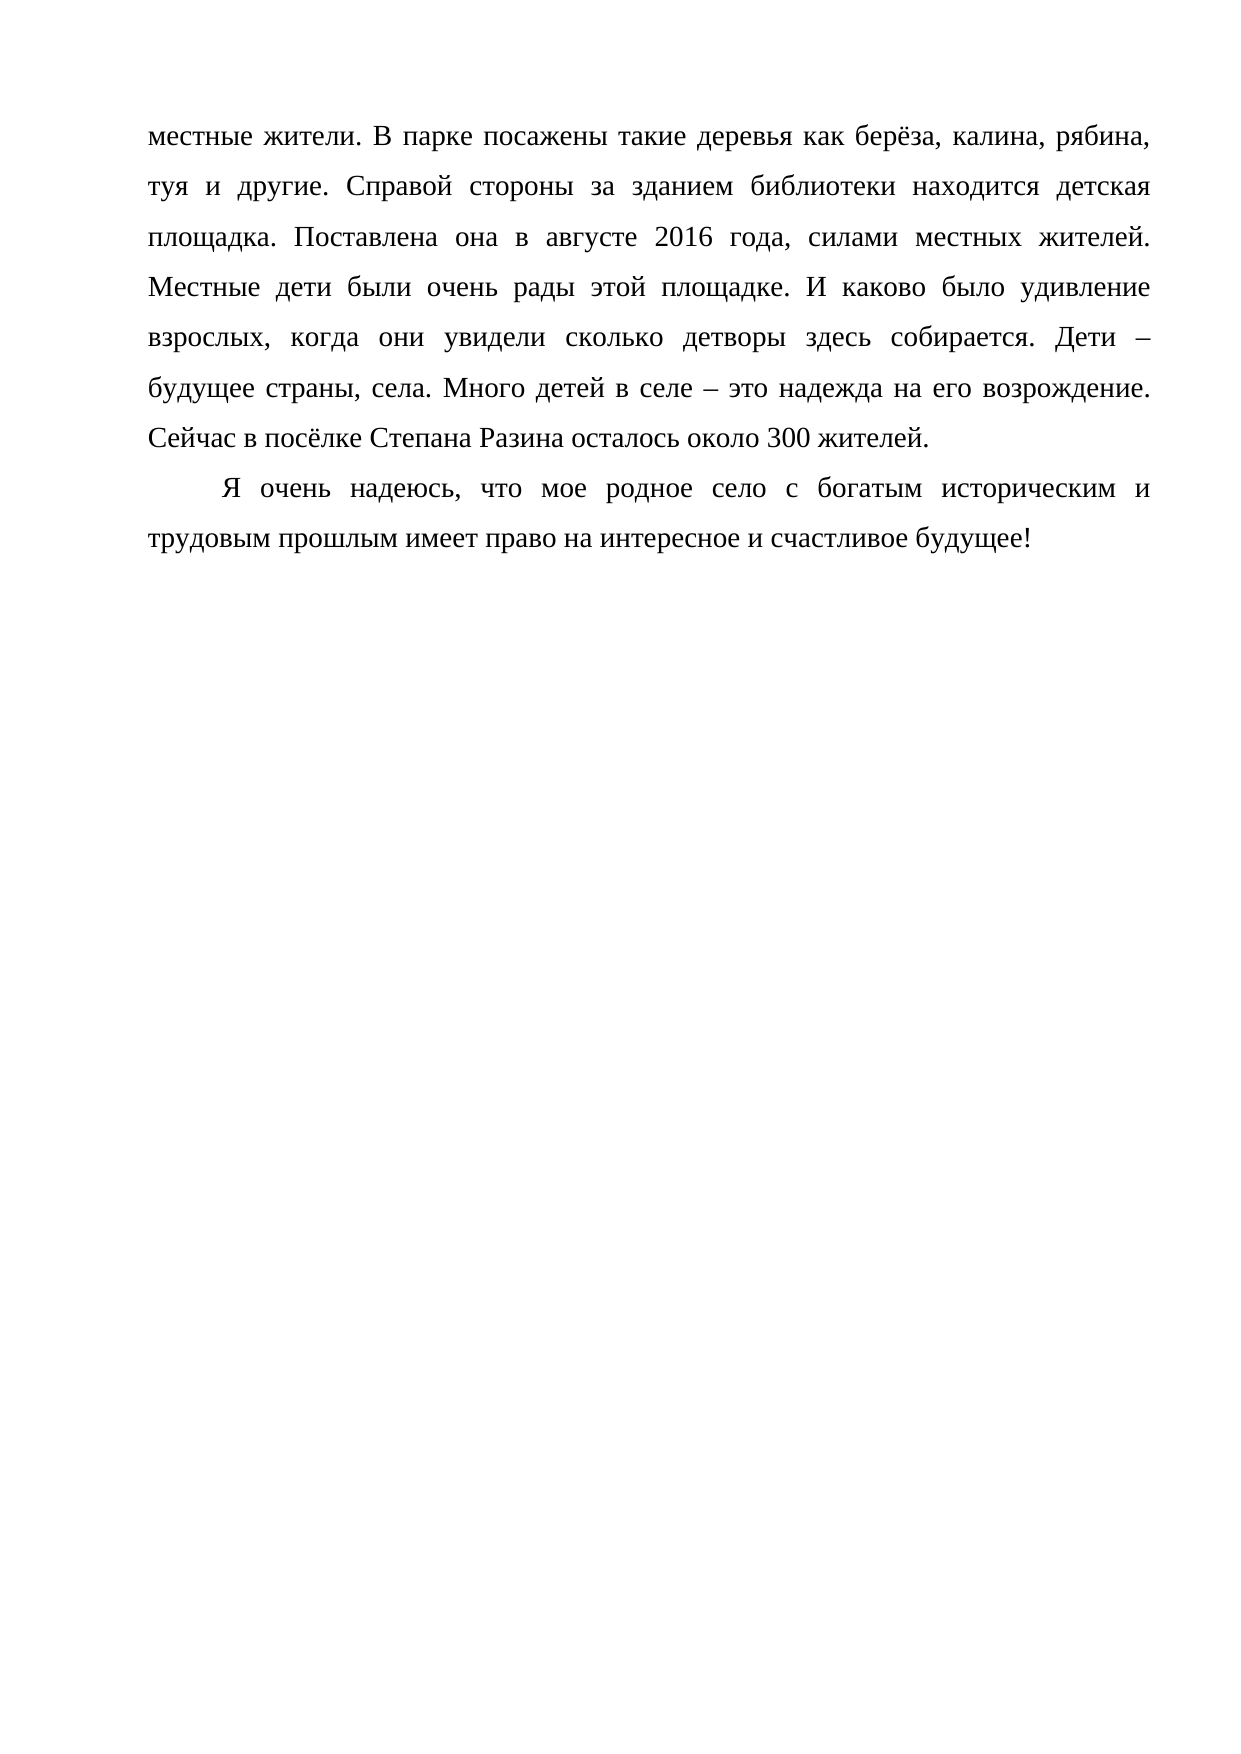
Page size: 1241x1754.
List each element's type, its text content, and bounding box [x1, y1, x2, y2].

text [148, 118, 1152, 453]
text Я очень надеюсь, что мое родное село с богатым историческим и трудовым прошлым имеет право на интересное и счастливое будущее! [148, 470, 1152, 554]
